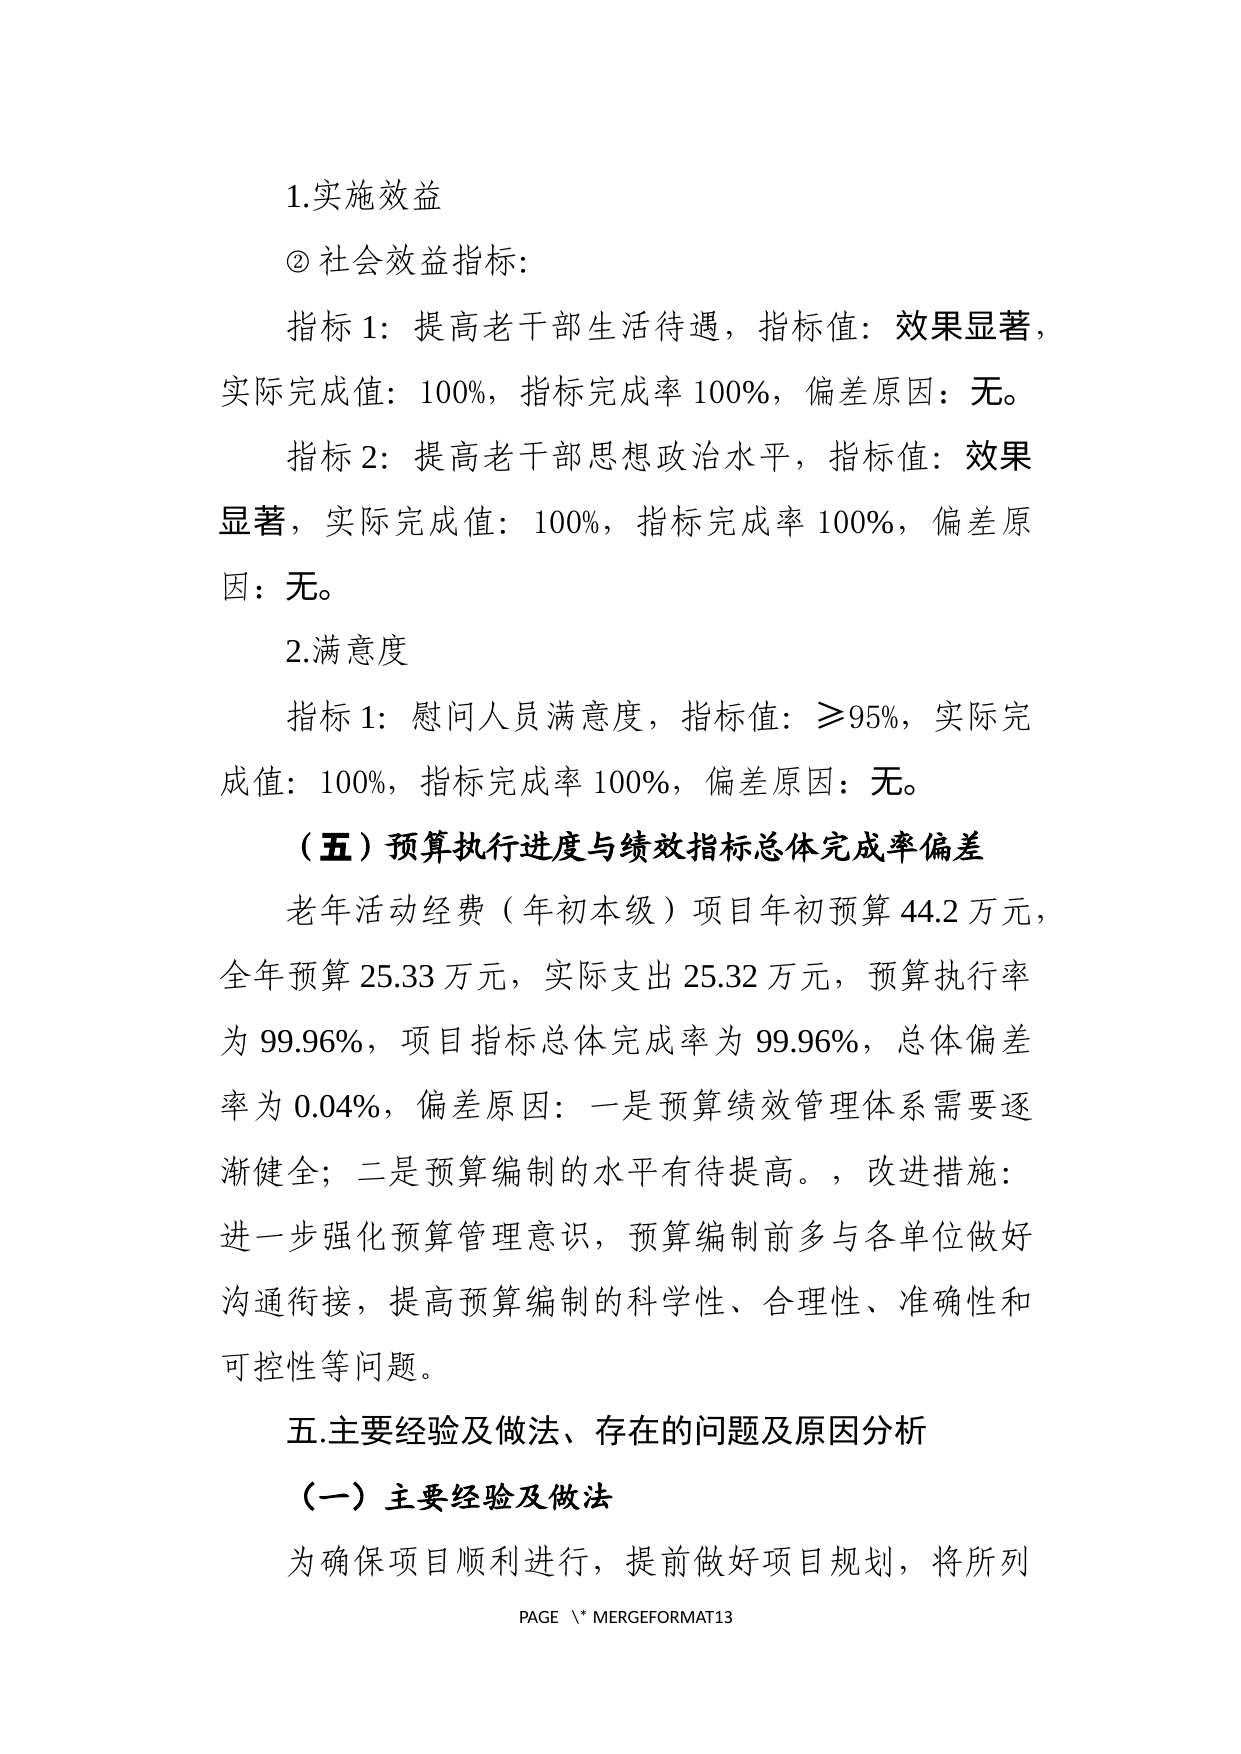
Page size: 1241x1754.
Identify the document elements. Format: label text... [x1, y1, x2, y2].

text 1.实施效益 [218, 162, 1033, 227]
list 预算执行进度与绩效指标总体完成率偏差 [218, 812, 1033, 877]
text 2.满意度 [218, 617, 1033, 682]
text 指标1：提高老干部生活待遇，指标值：效果显著，实际完成值：100%，指标完成率100%，偏差原因：无。 [218, 292, 1033, 422]
text ②社会效益指标： [218, 227, 1033, 292]
text 指标2：提高老干部思想政治水平，指标值：效果显著，实际完成值：100%，指标完成率100%，偏差原因：无。 [218, 422, 1033, 617]
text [218, 1527, 1033, 1592]
text 老年活动经费（年初本级）项目年初预算44.2万元，全年预算25.33万元，实际支出25.32万元，预算执行率为99.96%，项目指标总体完成率为99.96%，总体偏差率为0.04%，偏差原因：一是预算绩效管理体系需要逐渐健全；二是预算编制的水平有待提高。，改进措施：进一步强化预算管理意识，预算编制前多与各单位做好沟通衔接，提高预算编制的科学性、合理性、准确性和可控性等问题。 [218, 877, 1033, 1397]
text 指标1：慰问人员满意度，指标值：≥95%，实际完成值：100%，指标完成率100%，偏差原因：无。 [218, 682, 1033, 812]
text 五.主要经验及做法、存在的问题及原因分析 [218, 1397, 1033, 1462]
text （一）主要经验及做法 [218, 1462, 1033, 1527]
